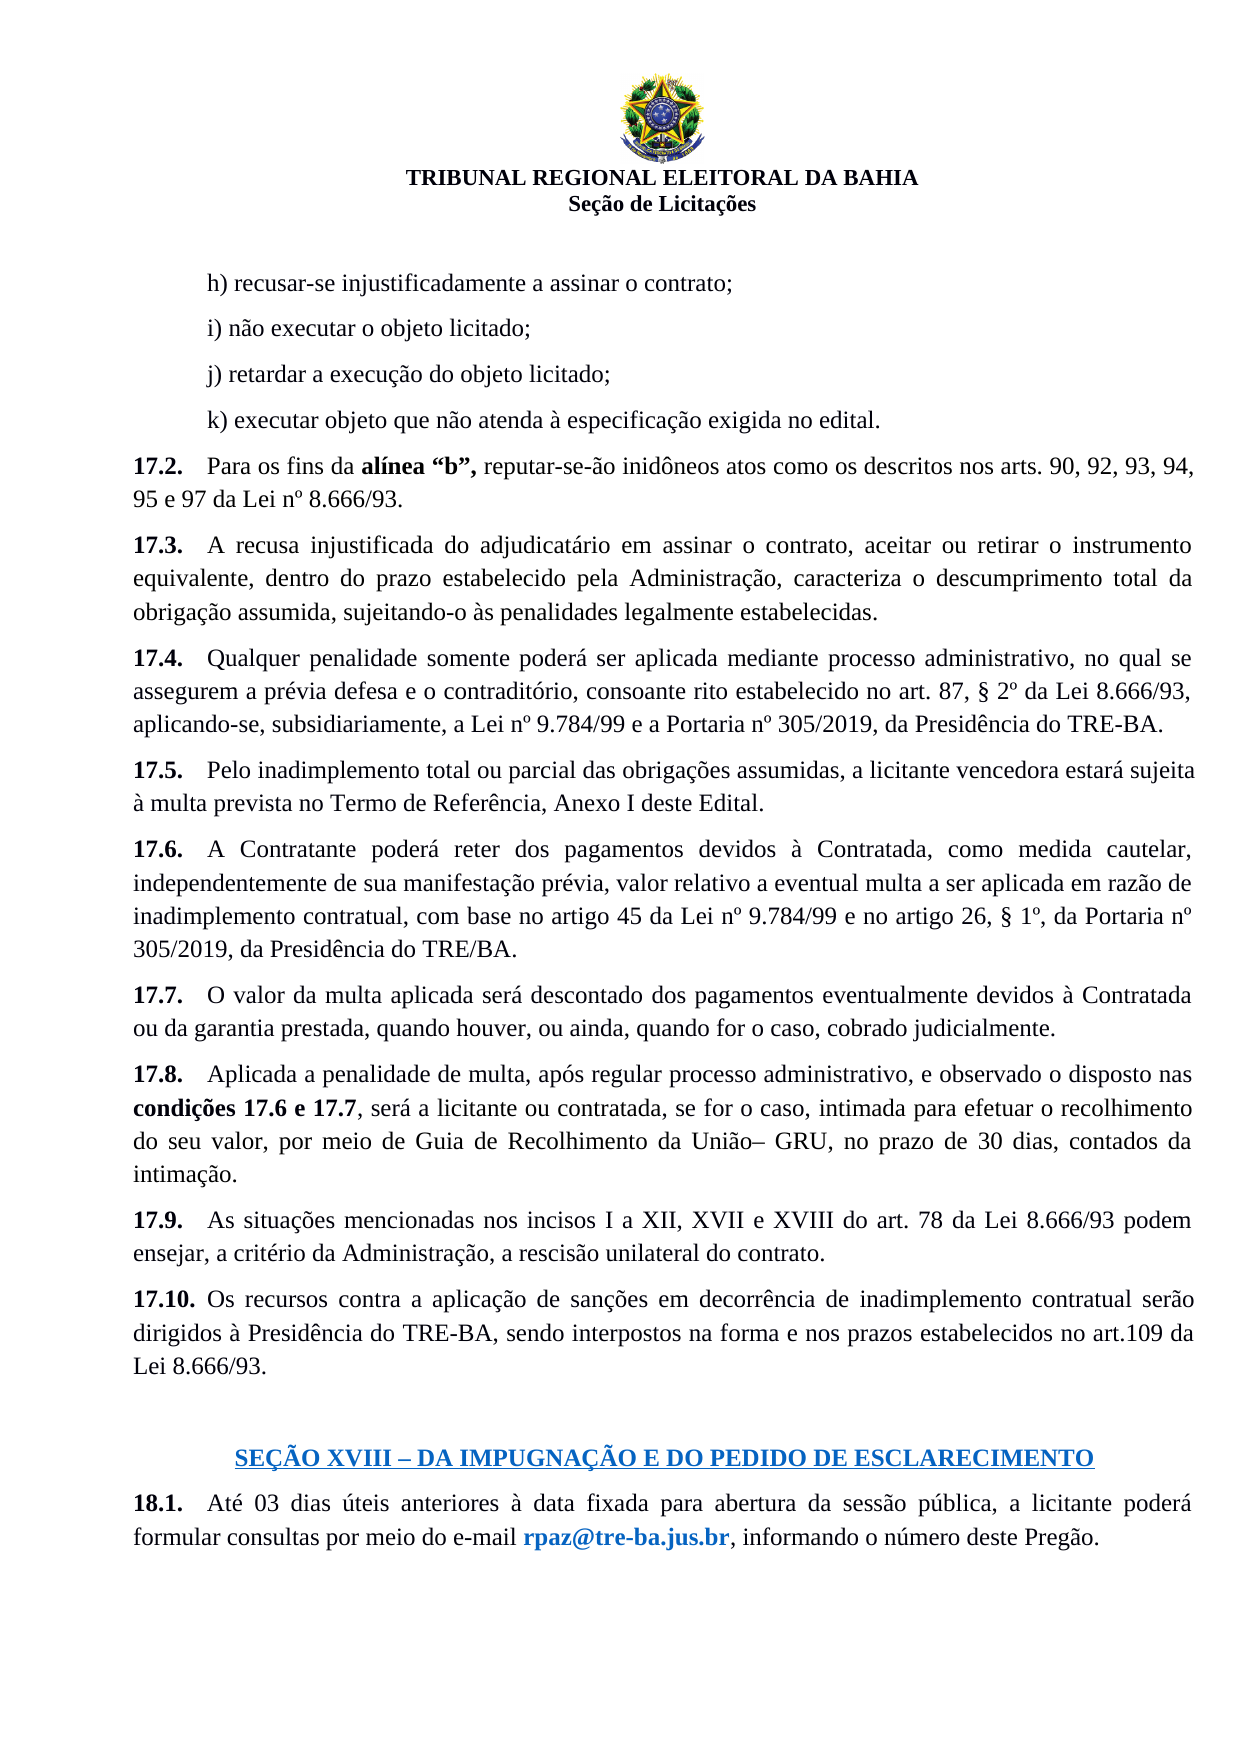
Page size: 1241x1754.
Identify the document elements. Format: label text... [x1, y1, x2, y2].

text 17.8. Aplicada a penalidade de multa, após regular processo administrativo, e observado o disposto nas condições 17.6 e 17.7, será a licitante ou contratada, se for o caso, intimada para efetuar o recolhimento do seu valor, por meio de Guia de Recolhimento da União– GRU, no prazo de 30 dias, contados da intimação. [133, 1056, 1193, 1189]
text 17.4. Qualquer penalidade somente poderá ser aplicada mediante processo administrativo, no qual se assegurem a prévia defesa e o contraditório, consoante rito estabelecido no art. 87, § 2º da Lei 8.666/93, aplicando-se, subsidiariamente, a Lei nº 9.784/99 e a Portaria nº 305/2019, da Presidência do TRE-BA. [133, 639, 1193, 739]
text j) retardar a execução do objeto licitado; [207, 356, 1196, 389]
text 17.9. As situações mencionadas nos incisos I a XII, XVII e XVIII do art. 78 da Lei 8.666/93 podem ensejar, a critério da Administração, a rescisão unilateral do contrato. [133, 1202, 1193, 1268]
text i) não executar o objeto licitado; [207, 310, 1196, 343]
text k) executar objeto que não atenda à especificação exigida no edital. [207, 402, 1196, 435]
text 17.3. A recusa injustificada do adjudicatário em assinar o contrato, aceitar ou retirar o instrumento equivalente, dentro do prazo estabelecido pela Administração, caracteriza o descumprimento total da obrigação assumida, sujeitando-o às penalidades legalmente estabelecidas. [133, 527, 1193, 564]
text 17.5. Pelo inadimplemento total ou parcial das obrigações assumidas, a licitante vencedora estará sujeita à multa prevista no Termo de Referência, Anexo I deste Edital. [133, 752, 1196, 818]
text 17.6. A Contratante poderá reter dos pagamentos devidos à Contratada, como medida cautelar, independentemente de sua manifestação prévia, valor relativo a eventual multa a ser aplicada em razão de inadimplemento contratual, com base no artigo 45 da Lei nº 9.784/99 e no artigo 26, § 1º, da Portaria nº 305/2019, da Presidência do TRE/BA. [133, 831, 1193, 964]
text 17.7. O valor da multa aplicada será descontado dos pagamentos eventualmente devidos à Contratada ou da garantia prestada, quando houver, ou ainda, quando for o caso, cobrado judicialmente. [133, 977, 1193, 1043]
text 18.1. Até 03 dias úteis anteriores à data fixada para abertura da sessão pública, a licitante poderá formular consultas por meio do e-mail rpaz@tre-ba.jus.br, informando o número deste Pregão. [133, 1485, 1193, 1552]
text 17.10. Os recursos contra a aplicação de sanções em decorrência de inadimplemento contratual serão dirigidos à Presidência do TRE-BA, sendo interpostos na forma e nos prazos estabelecidos no art.109 da Lei 8.666/93. [133, 1281, 1196, 1381]
text h) recusar-se injustificadamente a assinar o contrato; [207, 264, 1196, 298]
text 17.2. Para os fins da alínea “b”, reputar-se-ão inidôneos atos como os descritos nos arts. 90, 92, 93, 94, 95 e 97 da Lei nº 8.666/93. [133, 448, 1196, 514]
text SEÇÃO XVIII – DA IMPUGNAÇÃO E DO PEDIDO DE ESCLARECIMENTO [133, 1439, 1196, 1473]
text 17.3. A recusa injustificada do adjudicatário em assinar o contrato, aceitar ou retirar o instrumento equivalente, dentro do prazo estabelecido pela Administração, caracteriza o descumprimento total da obrigação assumida, sujeitando-o às penalidades legalmente estabelecidas. [133, 592, 1193, 627]
